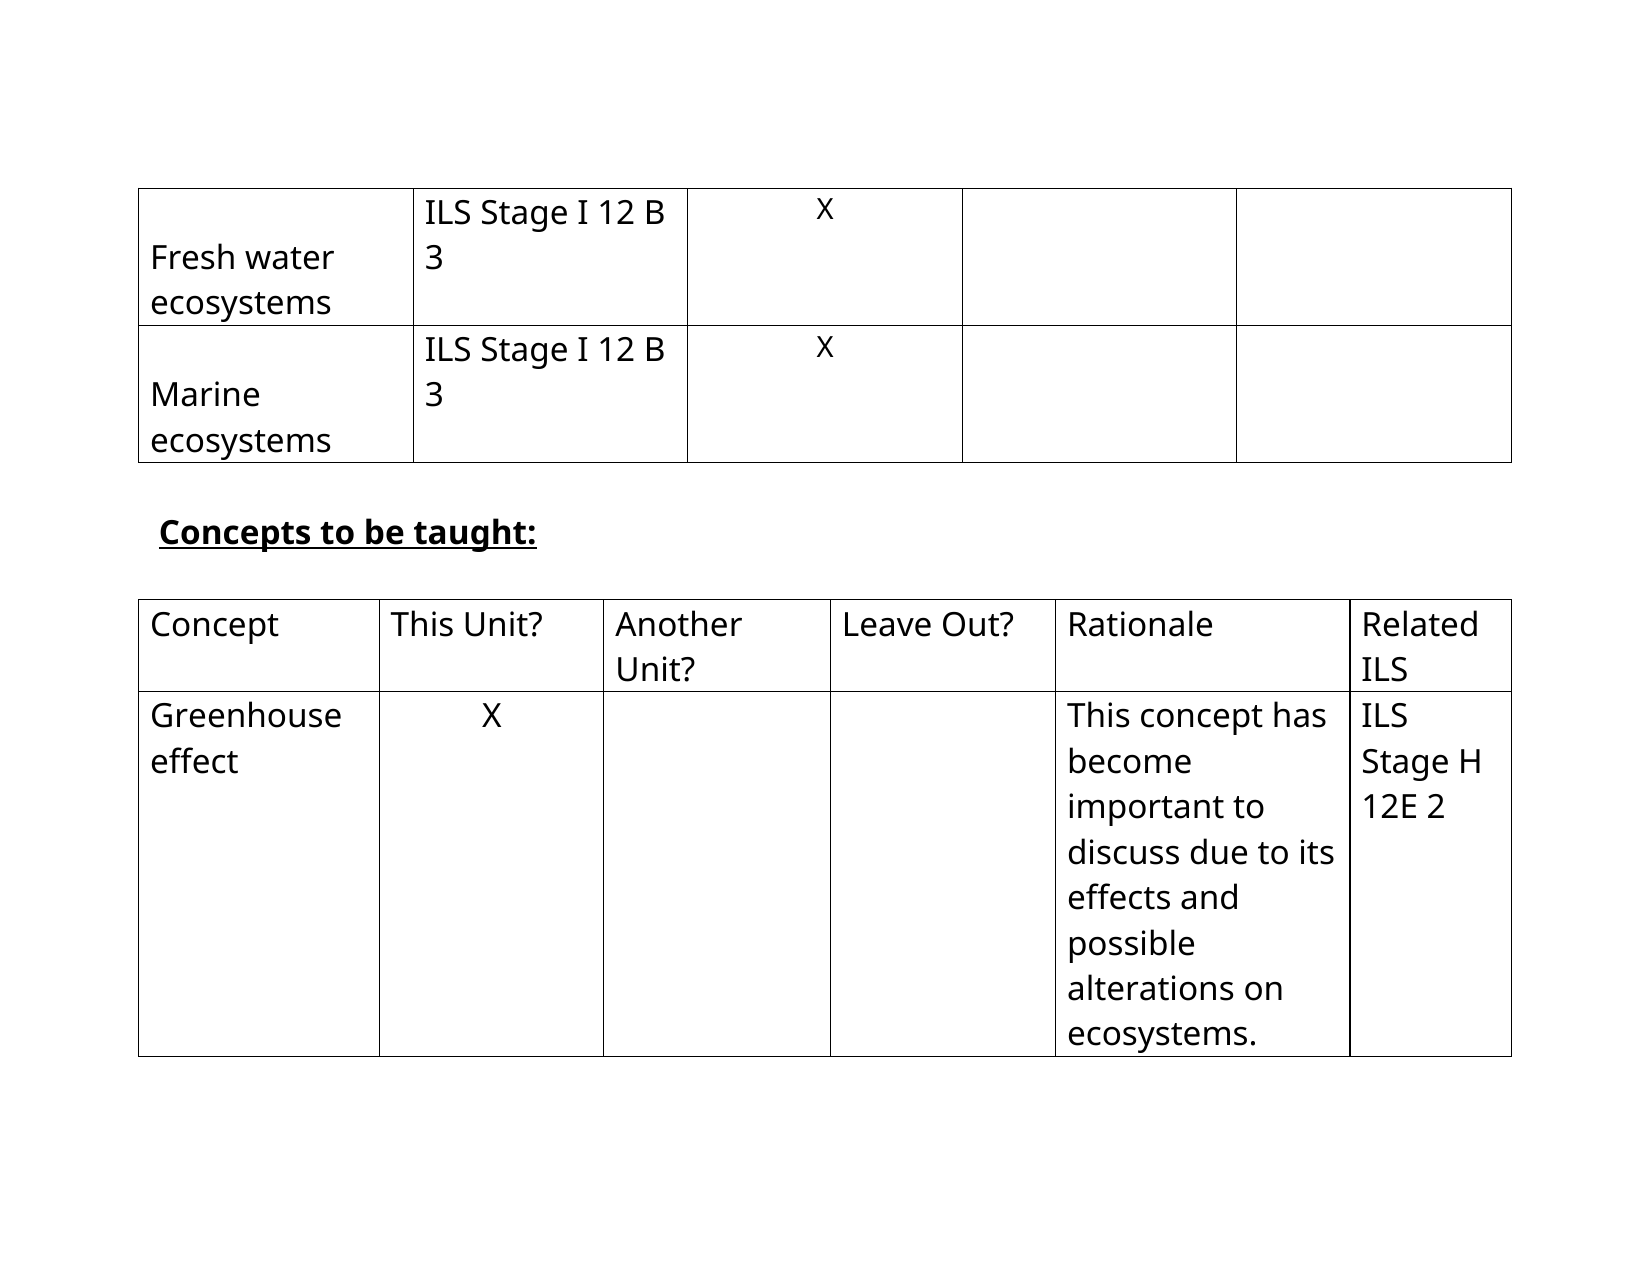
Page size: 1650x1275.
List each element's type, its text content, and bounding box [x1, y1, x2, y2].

table_cell ILS Stage I 12 B 3 [414, 326, 687, 462]
table_cell [963, 326, 1236, 462]
table_cell This concept has become important to discuss due to its effects and possible alterations on ecosystems. [1056, 692, 1349, 1056]
table_cell X [688, 189, 962, 325]
table_header Concept [139, 600, 379, 691]
table_cell X [688, 326, 962, 462]
table_cell X [380, 692, 603, 1056]
table_cell Greenhouse effect [139, 692, 379, 1056]
table_cell [831, 692, 1055, 1056]
table_header Rationale [1056, 600, 1349, 691]
table_cell Marine ecosystems [139, 326, 413, 462]
table_cell [1237, 326, 1511, 462]
table_cell [604, 692, 830, 1056]
table_header This Unit? [380, 600, 603, 691]
table_header Another Unit? [604, 600, 830, 691]
table_header Leave Out? [831, 600, 1055, 691]
table_cell Fresh water ecosystems [139, 189, 413, 325]
table_cell ILS Stage H 12E 2 [1351, 692, 1511, 1056]
table_cell ILS Stage I 12 B 3 [414, 189, 687, 325]
text Concepts to be taught: [150, 508, 1500, 554]
table_cell [1237, 189, 1511, 325]
table_cell [963, 189, 1236, 325]
table_header Related ILS [1351, 600, 1511, 691]
